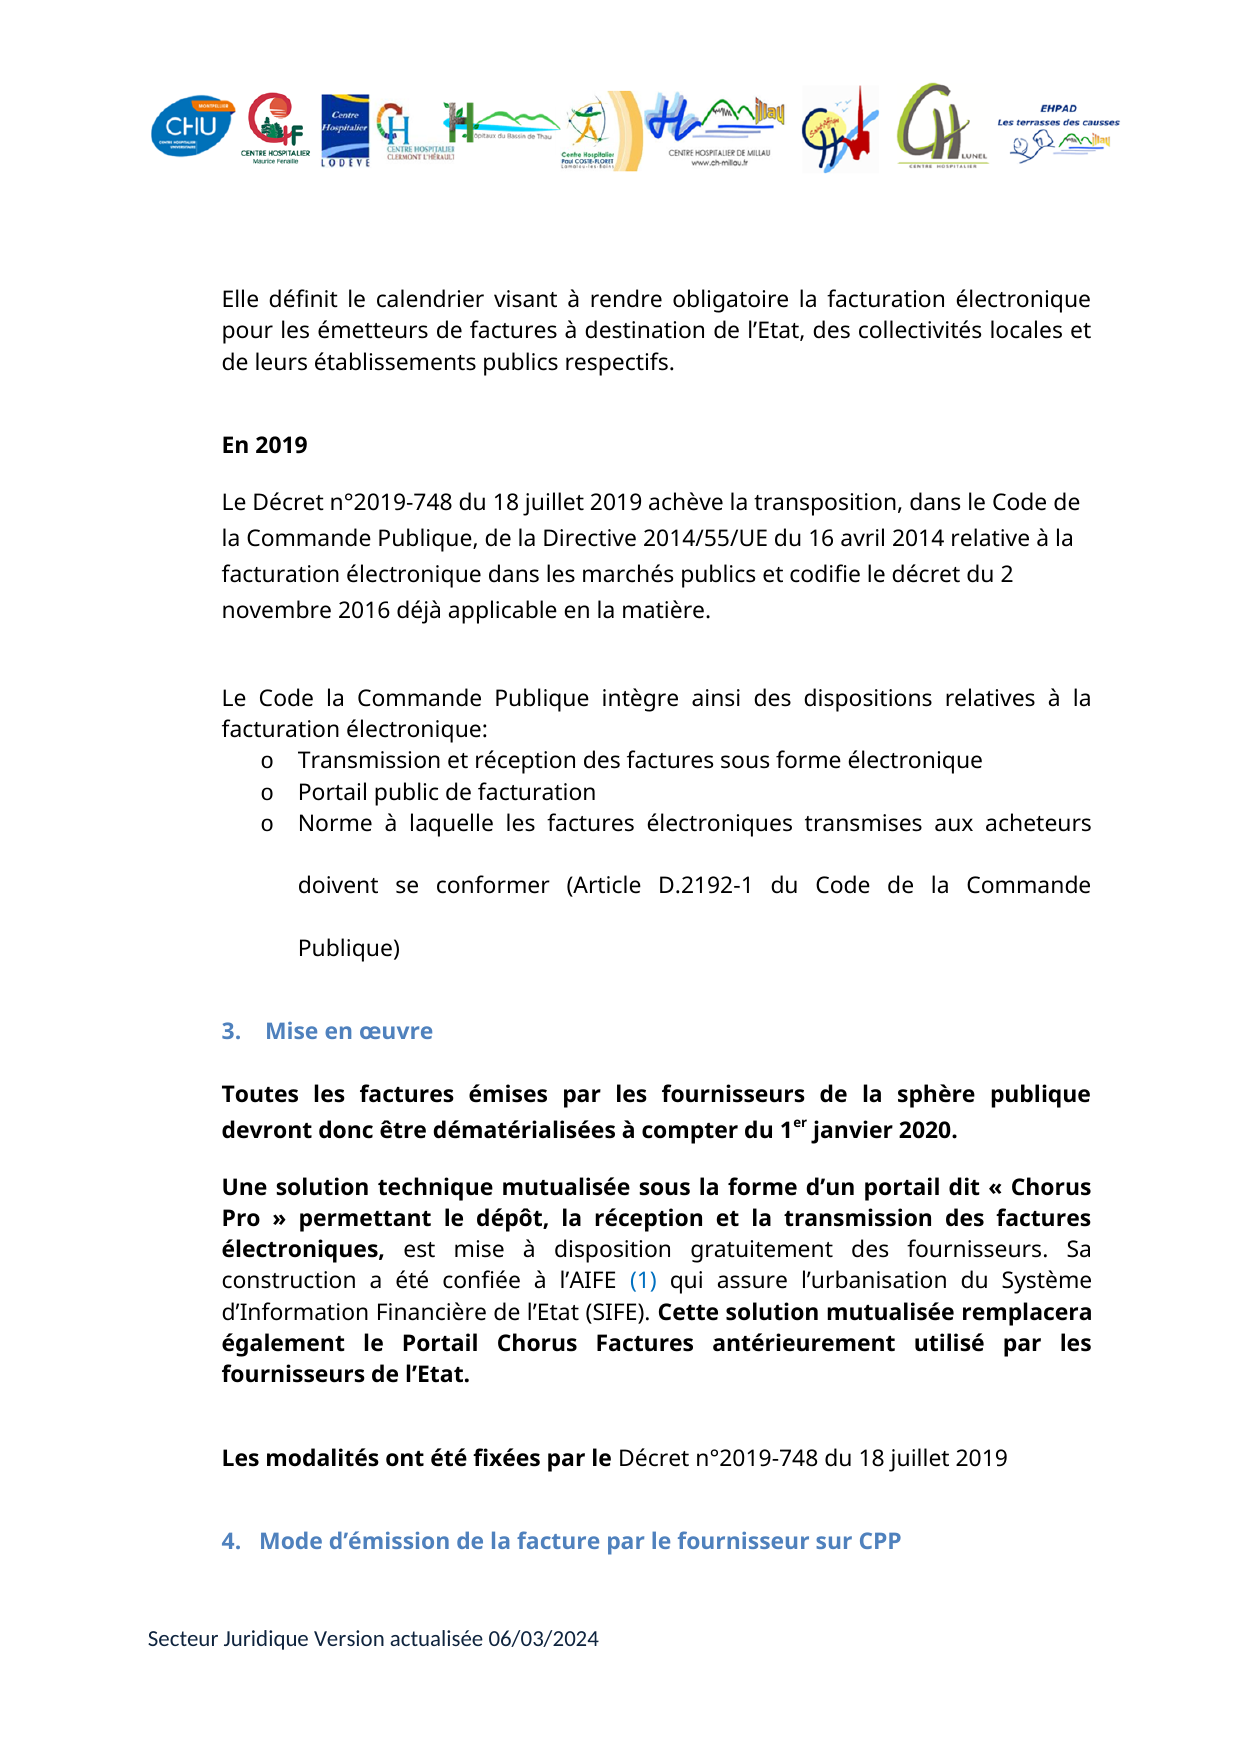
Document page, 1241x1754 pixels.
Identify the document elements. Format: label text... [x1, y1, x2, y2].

text Une solution technique mutualisée sous la forme d’un portail dit « Chorus Pro » permettant le dépôt, la réception et la transmission des factures électroniques, est mise à disposition gratuitement des fournisseurs. Sa construction a été confiée à l’AIFE (1) qui assure l’urbanisation du Système d’Information Financière de l’Etat (SIFE). Cette solution mutualisée remplacera également le Portail Chorus Factures antérieurement utilisé par les fournisseurs de l’Etat. [221, 1171, 1093, 1389]
picture [147, 73, 1129, 177]
subtitle Mise en œuvre [221, 1015, 1093, 1047]
text Elle définit le calendrier visant à rendre obligatoire la facturation électronique pour les émetteurs de factures à destination de l’Etat, des collectivités locales et de leurs établissements publics respectifs. [221, 283, 1093, 377]
subtitle Mode d’émission de la facture par le fournisseur sur CPP [221, 1525, 1093, 1556]
list Portail public de facturation [260, 776, 1093, 807]
text Le Décret n°2019-748 du 18 juillet 2019 achève la transposition, dans le Code de la Commande Publique, de la Directive 2014/55/UE du 16 avril 2014 relative à la facturation électronique dans les marchés publics et codifie le décret du 2 novembre 2016 déjà applicable en la matière. [221, 486, 1093, 625]
text En 2019 [221, 429, 1093, 460]
text Le Code la Commande Publique intègre ainsi des dispositions relatives à la facturation électronique: [221, 682, 1093, 744]
text Les modalités ont été fixées par le Décret n°2019-748 du 18 juillet 2019 [221, 1442, 1093, 1473]
list Norme à laquelle les factures électroniques transmises aux acheteurs doivent se conformer (Article D.2192-1 du Code de la Commande Publique) [260, 807, 1093, 963]
text Toutes les factures émises par les fournisseurs de la sphère publique devront donc être dématérialisées à compter du 1er janvier 2020. [221, 1078, 1093, 1145]
list Transmission et réception des factures sous forme électronique [260, 744, 1093, 776]
